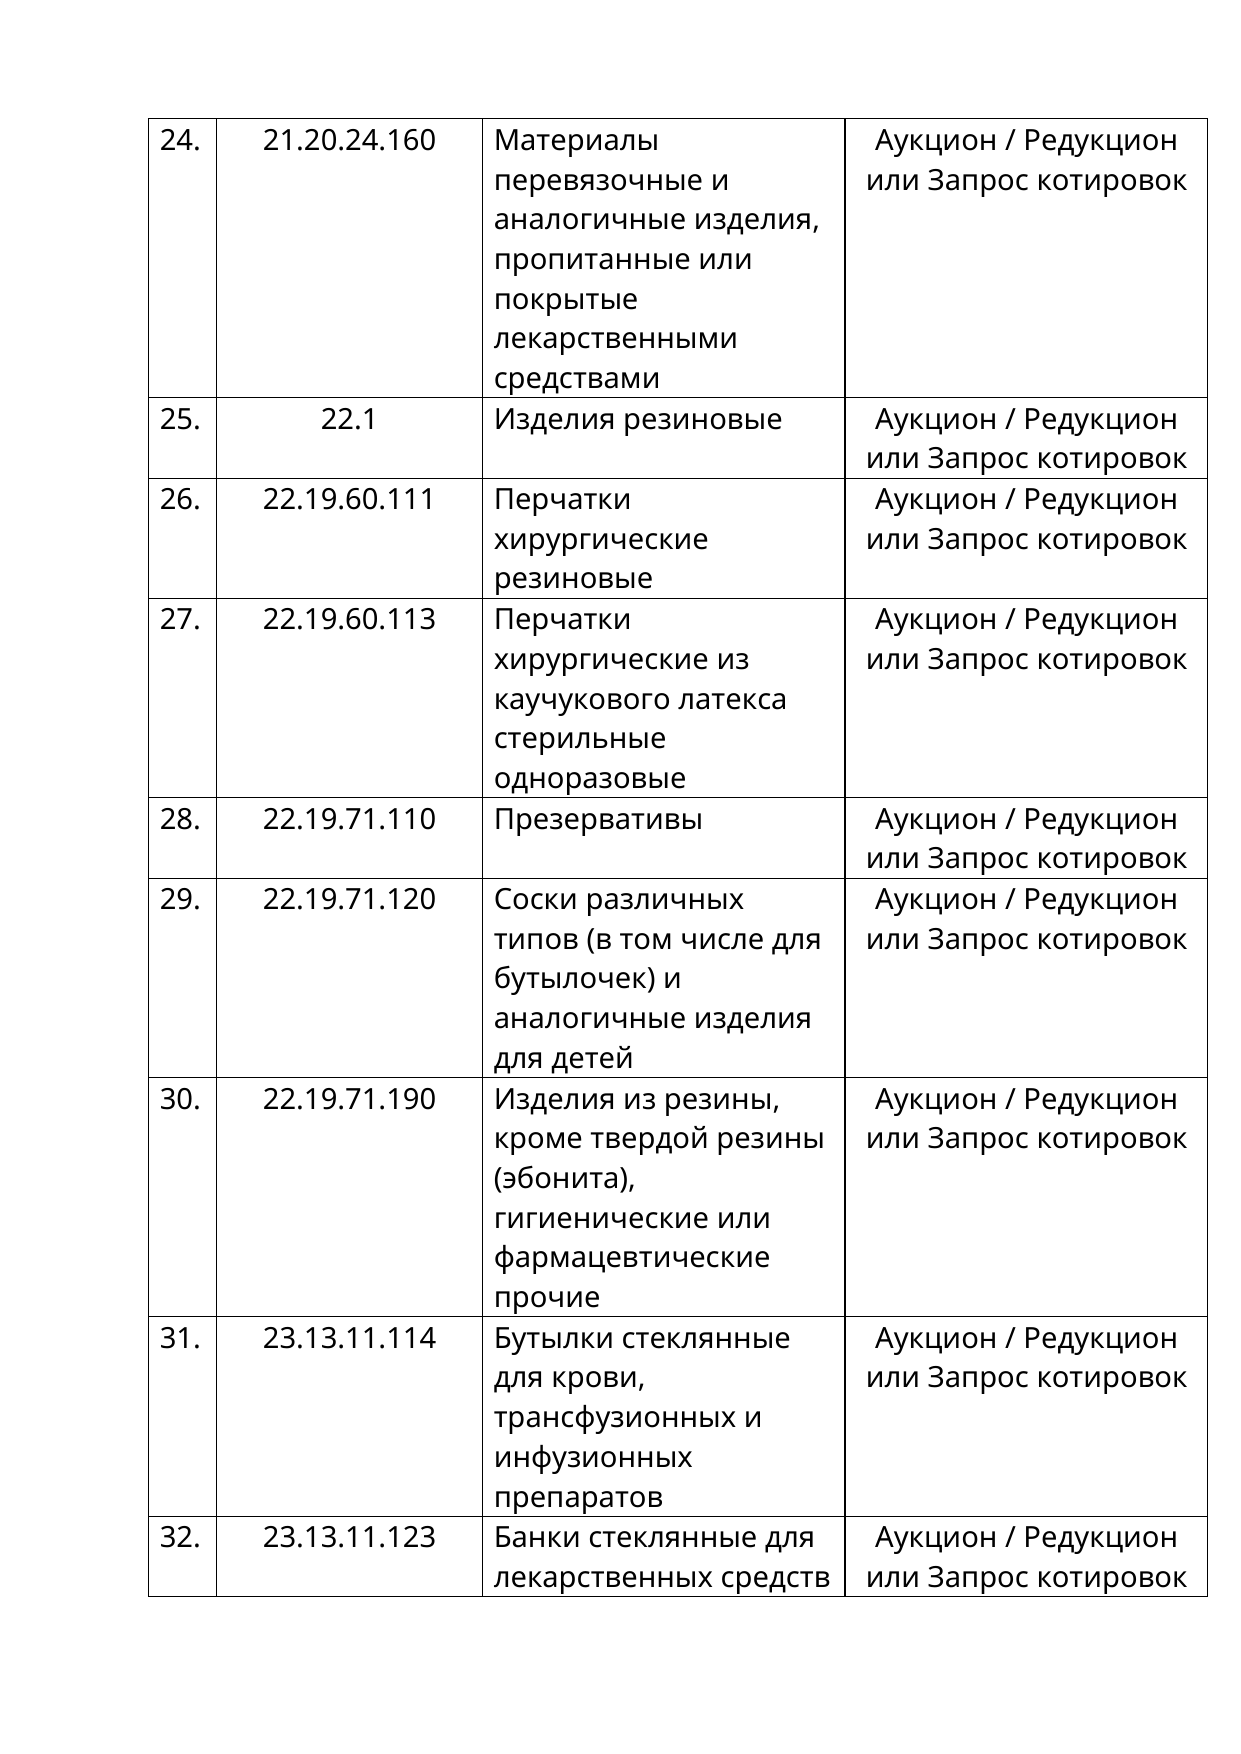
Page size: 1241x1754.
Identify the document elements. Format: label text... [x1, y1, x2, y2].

table_cell Изделия резиновые [483, 398, 844, 477]
table_cell Аукцион / Редукцион или Запрос котировок [846, 599, 1207, 797]
table_cell 22.1 [217, 398, 482, 477]
table_cell Материалы перевязочные и аналогичные изделия, пропитанные или покрытые лекарственными средствами [483, 119, 844, 397]
table_cell [149, 798, 216, 877]
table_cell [846, 119, 1207, 397]
table_cell Презервативы [483, 798, 844, 877]
table_cell 22.19.71.120 [217, 879, 482, 1077]
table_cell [846, 398, 1207, 477]
table_cell Аукцион / Редукцион или Запрос котировок [846, 879, 1207, 1077]
table_cell [149, 599, 216, 797]
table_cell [846, 1317, 1207, 1516]
table_cell [149, 1078, 216, 1316]
table_cell [149, 1317, 216, 1516]
table_cell 22.19.71.190 [217, 1078, 482, 1316]
table_cell Бутылки стеклянные для крови, трансфузионных и инфузионных препаратов [483, 1317, 844, 1516]
table_cell Аукцион / Редукцион или Запрос котировок [846, 479, 1207, 597]
table_cell Изделия из резины, кроме твердой резины (эбонита), гигиенические или фармацевтические прочие [483, 1078, 844, 1316]
table_cell 22.19.60.113 [217, 599, 482, 797]
table_cell [149, 119, 216, 397]
table_cell [149, 1517, 216, 1596]
table_cell [149, 879, 216, 1077]
table_cell Банки стеклянные для лекарственных средств [483, 1517, 844, 1596]
table_cell [149, 398, 216, 477]
table_cell 23.13.11.123 [217, 1517, 482, 1596]
table_cell Перчатки хирургические из каучукового латекса стерильные одноразовые [483, 599, 844, 797]
table_cell Аукцион / Редукцион или Запрос котировок [846, 1078, 1207, 1316]
table_cell Перчатки хирургические резиновые [483, 479, 844, 597]
table_cell [149, 479, 216, 597]
table_cell Аукцион / Редукцион или Запрос котировок [846, 798, 1207, 877]
table_cell 22.19.71.110 [217, 798, 482, 877]
table_cell 22.19.60.111 [217, 479, 482, 597]
table_cell 23.13.11.114 [217, 1317, 482, 1516]
table_cell 21.20.24.160 [217, 119, 482, 397]
table_cell Соски различных типов (в том числе для бутылочек) и аналогичные изделия для детей [483, 879, 844, 1077]
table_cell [846, 1517, 1207, 1596]
